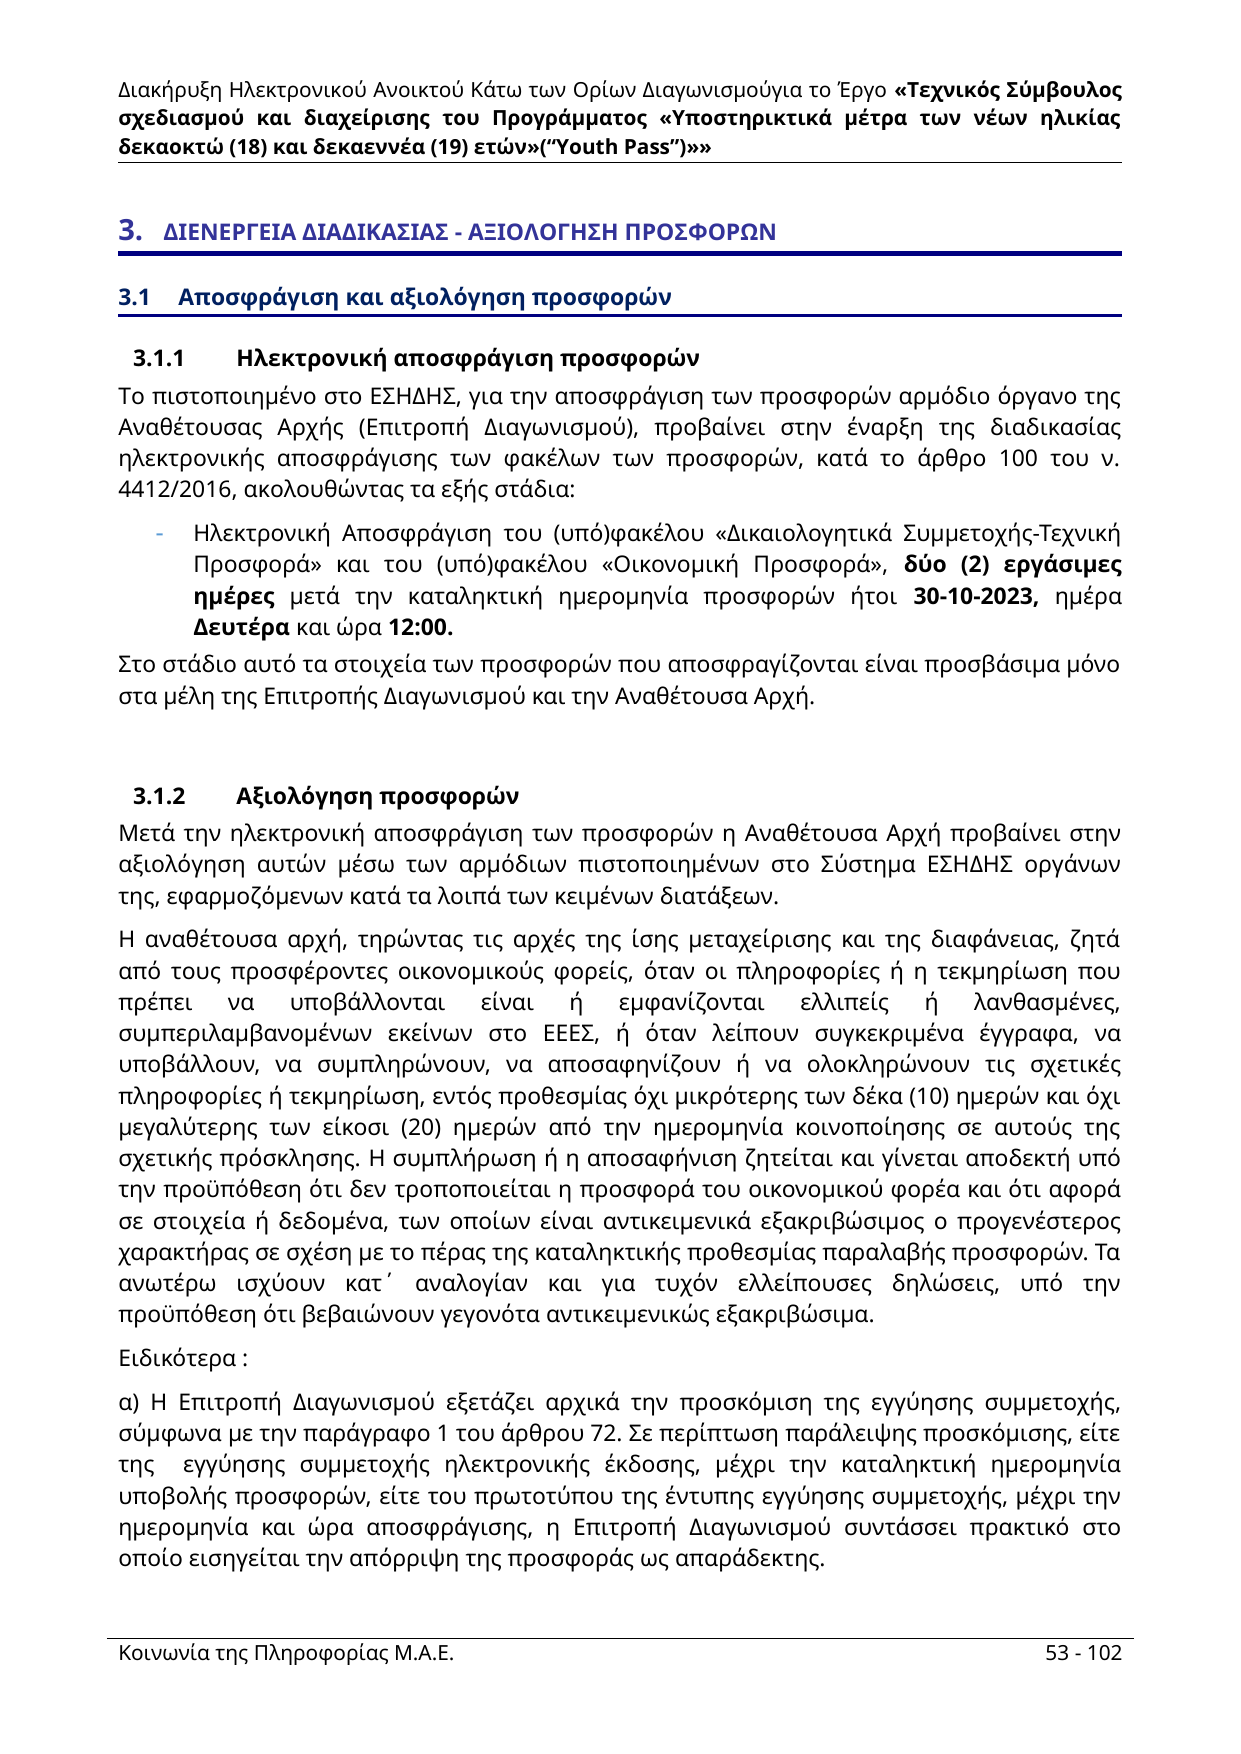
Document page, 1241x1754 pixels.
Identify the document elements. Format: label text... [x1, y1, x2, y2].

text Η αναθέτουσα αρχή, τηρώντας τις αρχές της ίσης μεταχείρισης και της διαφάνειας, ζητά από τους προσφέροντες οικονομικούς φορείς, όταν οι πληροφορίες ή η τεκμηρίωση που πρέπει να υποβάλλονται είναι ή εμφανίζονται ελλιπείς ή λανθασμένες, συμπεριλαμβανομένων εκείνων στο ΕΕΕΣ, ή όταν λείπουν συγκεκριμένα έγγραφα, να υποβάλλουν, να συμπληρώνουν, να αποσαφηνίζουν ή να ολοκληρώνουν τις σχετικές πληροφορίες ή τεκμηρίωση, εντός προθεσμίας όχι μικρότερης των δέκα (10) ημερών και όχι μεγαλύτερης των είκοσι (20) ημερών από την ημερομηνία κοινοποίησης σε αυτούς της σχετικής πρόσκλησης. Η συμπλήρωση ή η αποσαφήνιση ζητείται και γίνεται αποδεκτή υπό την προϋπόθεση ότι δεν τροποποιείται η προσφορά του οικονομικού φορέα και ότι αφορά σε στοιχεία ή δεδομένα, των οποίων είναι αντικειμενικά εξακριβώσιμος ο προγενέστερος χαρακτήρας σε σχέση με το πέρας της καταληκτικής προθεσμίας παραλαβής προσφορών. Τα ανωτέρω ισχύουν κατ΄ αναλογίαν και για τυχόν ελλείπουσες δηλώσεις, υπό την προϋπόθεση ότι βεβαιώνουν γεγονότα αντικειμενικώς εξακριβώσιμα. [118, 923, 1122, 1330]
subtitle Ηλεκτρονική αποσφράγιση προσφορών [133, 342, 1122, 373]
subtitle Αποσφράγιση και αξιολόγηση προσφορών [118, 281, 1122, 314]
subtitle Αξιολόγηση προσφορών [133, 780, 1122, 811]
text Μετά την ηλεκτρονική αποσφράγιση των προσφορών η Αναθέτουσα Αρχή προβαίνει στην αξιολόγηση αυτών μέσω των αρμόδιων πιστοποιημένων στο Σύστημα ΕΣΗΔΗΣ οργάνων της, εφαρμοζόμενων κατά τα λοιπά των κειμένων διατάξεων. [118, 817, 1122, 911]
text Το πιστοποιημένο στο ΕΣΗΔΗΣ, για την αποσφράγιση των προσφορών αρμόδιο όργανο της Αναθέτουσας Αρχής (Επιτροπή Διαγωνισμού), προβαίνει στην έναρξη της διαδικασίας ηλεκτρονικής αποσφράγισης των φακέλων των προσφορών, κατά το άρθρο 100 του ν. 4412/2016, ακολουθώντας τα εξής στάδια: [118, 380, 1122, 505]
text α) Η Επιτροπή Διαγωνισμού εξετάζει αρχικά την προσκόμιση της εγγύησης συμμετοχής, σύμφωνα με την παράγραφο 1 του άρθρου 72. Σε περίπτωση παράλειψης προσκόμισης, είτε της εγγύησης συμμετοχής ηλεκτρονικής έκδοσης, μέχρι την καταληκτική ημερομηνία υποβολής προσφορών, είτε του πρωτοτύπου της έντυπης εγγύησης συμμετοχής, μέχρι την ημερομηνία και ώρα αποσφράγισης, η Επιτροπή Διαγωνισμού συντάσσει πρακτικό στο οποίο εισηγείται την απόρριψη της προσφοράς ως απαράδεκτης. [118, 1386, 1122, 1573]
subtitle ΔΙΕΝΕΡΓΕΙΑ ΔΙΑΔΙΚΑΣΙΑΣ - ΑΞΙΟΛΟΓΗΣΗ ΠΡΟΣΦΟΡΩΝ [118, 209, 1122, 251]
text Στο στάδιο αυτό τα στοιχεία των προσφορών που αποσφραγίζονται είναι προσβάσιμα μόνο στα μέλη της Επιτροπής Διαγωνισμού και την Αναθέτουσα Αρχή. [118, 648, 1122, 711]
text Ειδικότερα : [118, 1342, 1122, 1373]
list Ηλεκτρονική Αποσφράγιση του (υπό)φακέλου «Δικαιολογητικά Συμμετοχής-Τεχνική Προσφορά» και του (υπό)φακέλου «Οικονομική Προσφορά», δύο (2) εργάσιμες ημέρες μετά την καταληκτική ημερομηνία προσφορών ήτοι 30-10-2023, ημέρα Δευτέρα και ώρα 12:00. [156, 517, 1122, 642]
